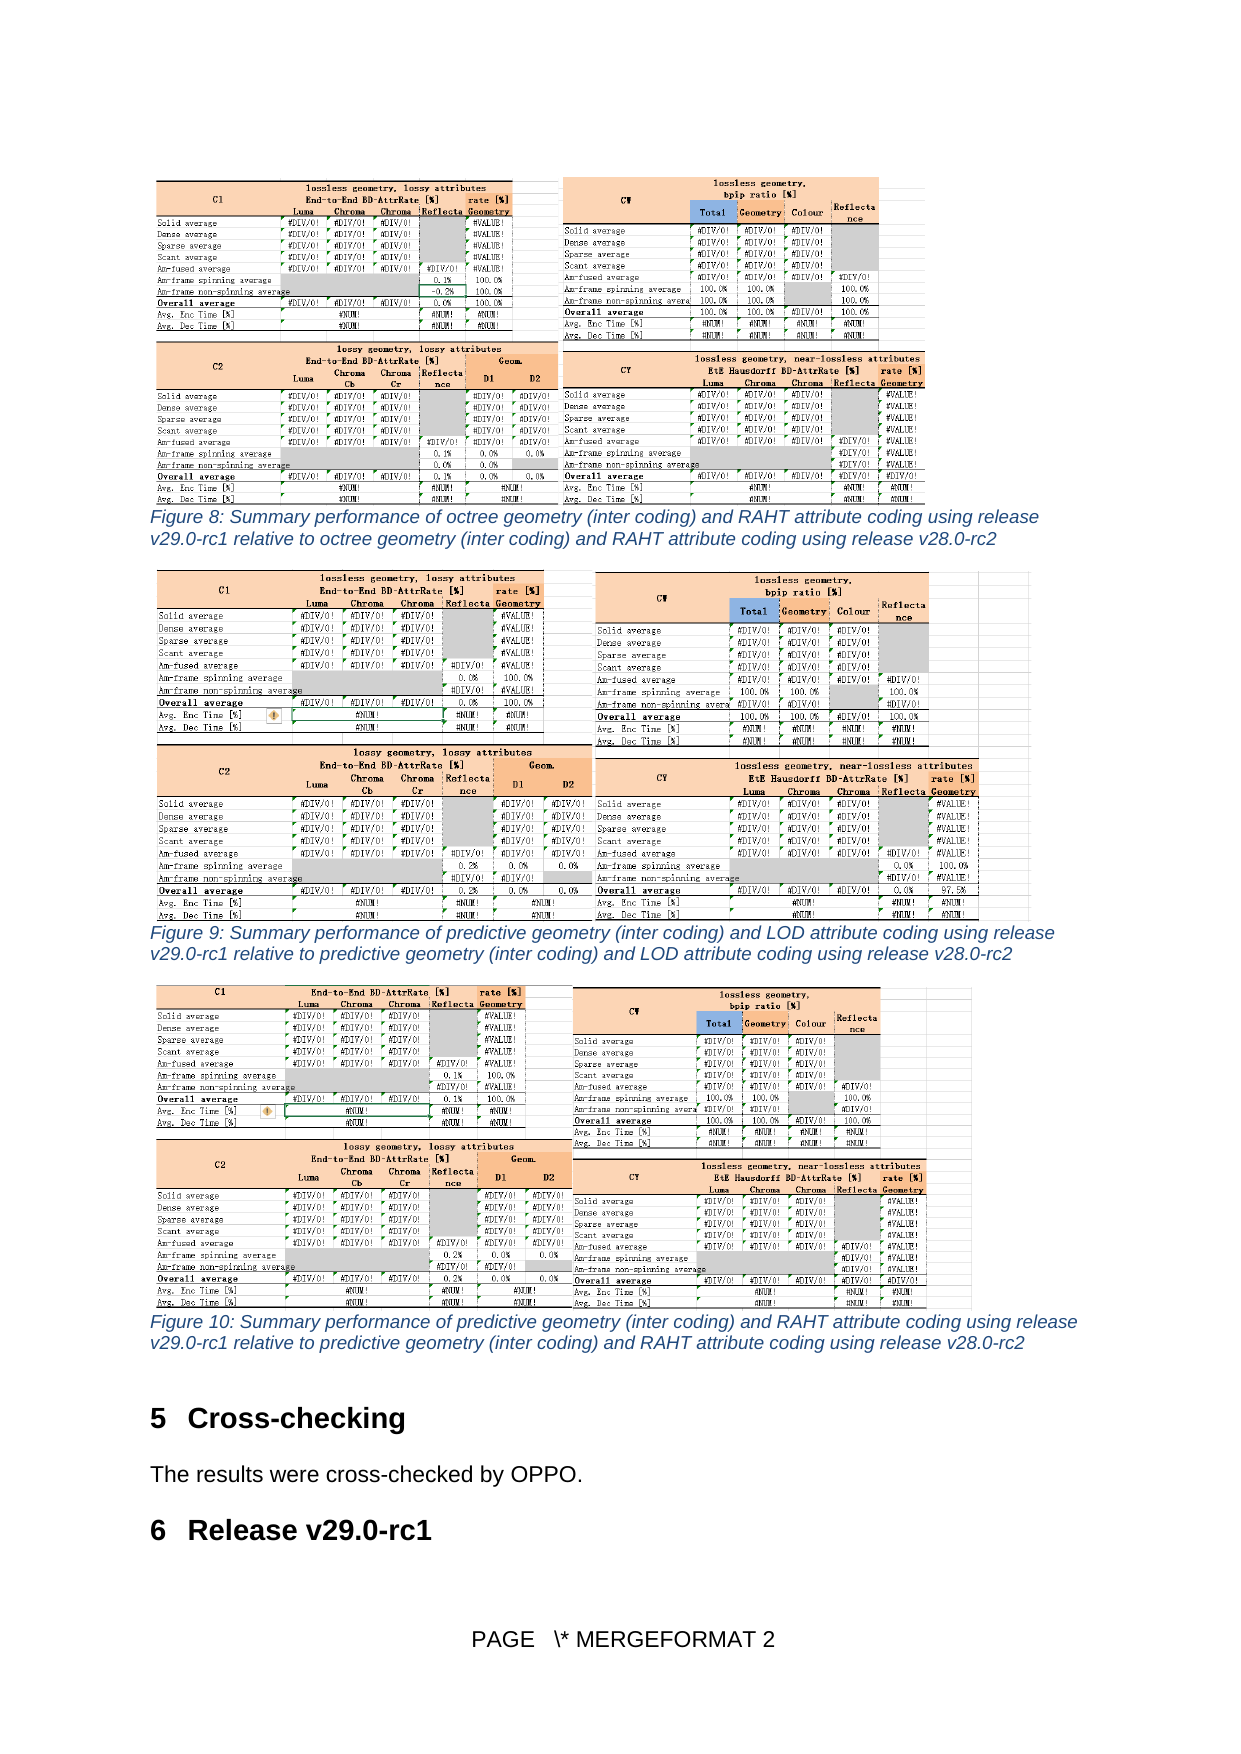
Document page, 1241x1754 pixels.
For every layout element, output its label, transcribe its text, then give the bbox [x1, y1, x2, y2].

picture [156, 569, 1032, 922]
picture [156, 177, 925, 506]
text The results were cross-checked by OPPO. [150, 1461, 1090, 1487]
picture [156, 985, 972, 1311]
text Figure 8: Summary performance of octree geometry (inter coding) and RAHT attribute coding using release v29.0-rc1 relative to octree geometry (inter coding) and RAHT attribute coding using release v28.0-rc2 [150, 506, 1090, 549]
text Figure 10: Summary performance of predictive geometry (inter coding) and RAHT attribute coding using release v29.0-rc1 relative to predictive geometry (inter coding) and RAHT attribute coding using release v28.0-rc2 [150, 1310, 1090, 1353]
subtitle Release v29.0-rc1 [150, 1513, 1090, 1547]
subtitle Cross-checking [150, 1401, 1090, 1434]
text Figure 9: Summary performance of predictive geometry (inter coding) and LOD attribute coding using release v29.0-rc1 relative to predictive geometry (inter coding) and LOD attribute coding using release v28.0-rc2 [150, 921, 1090, 964]
